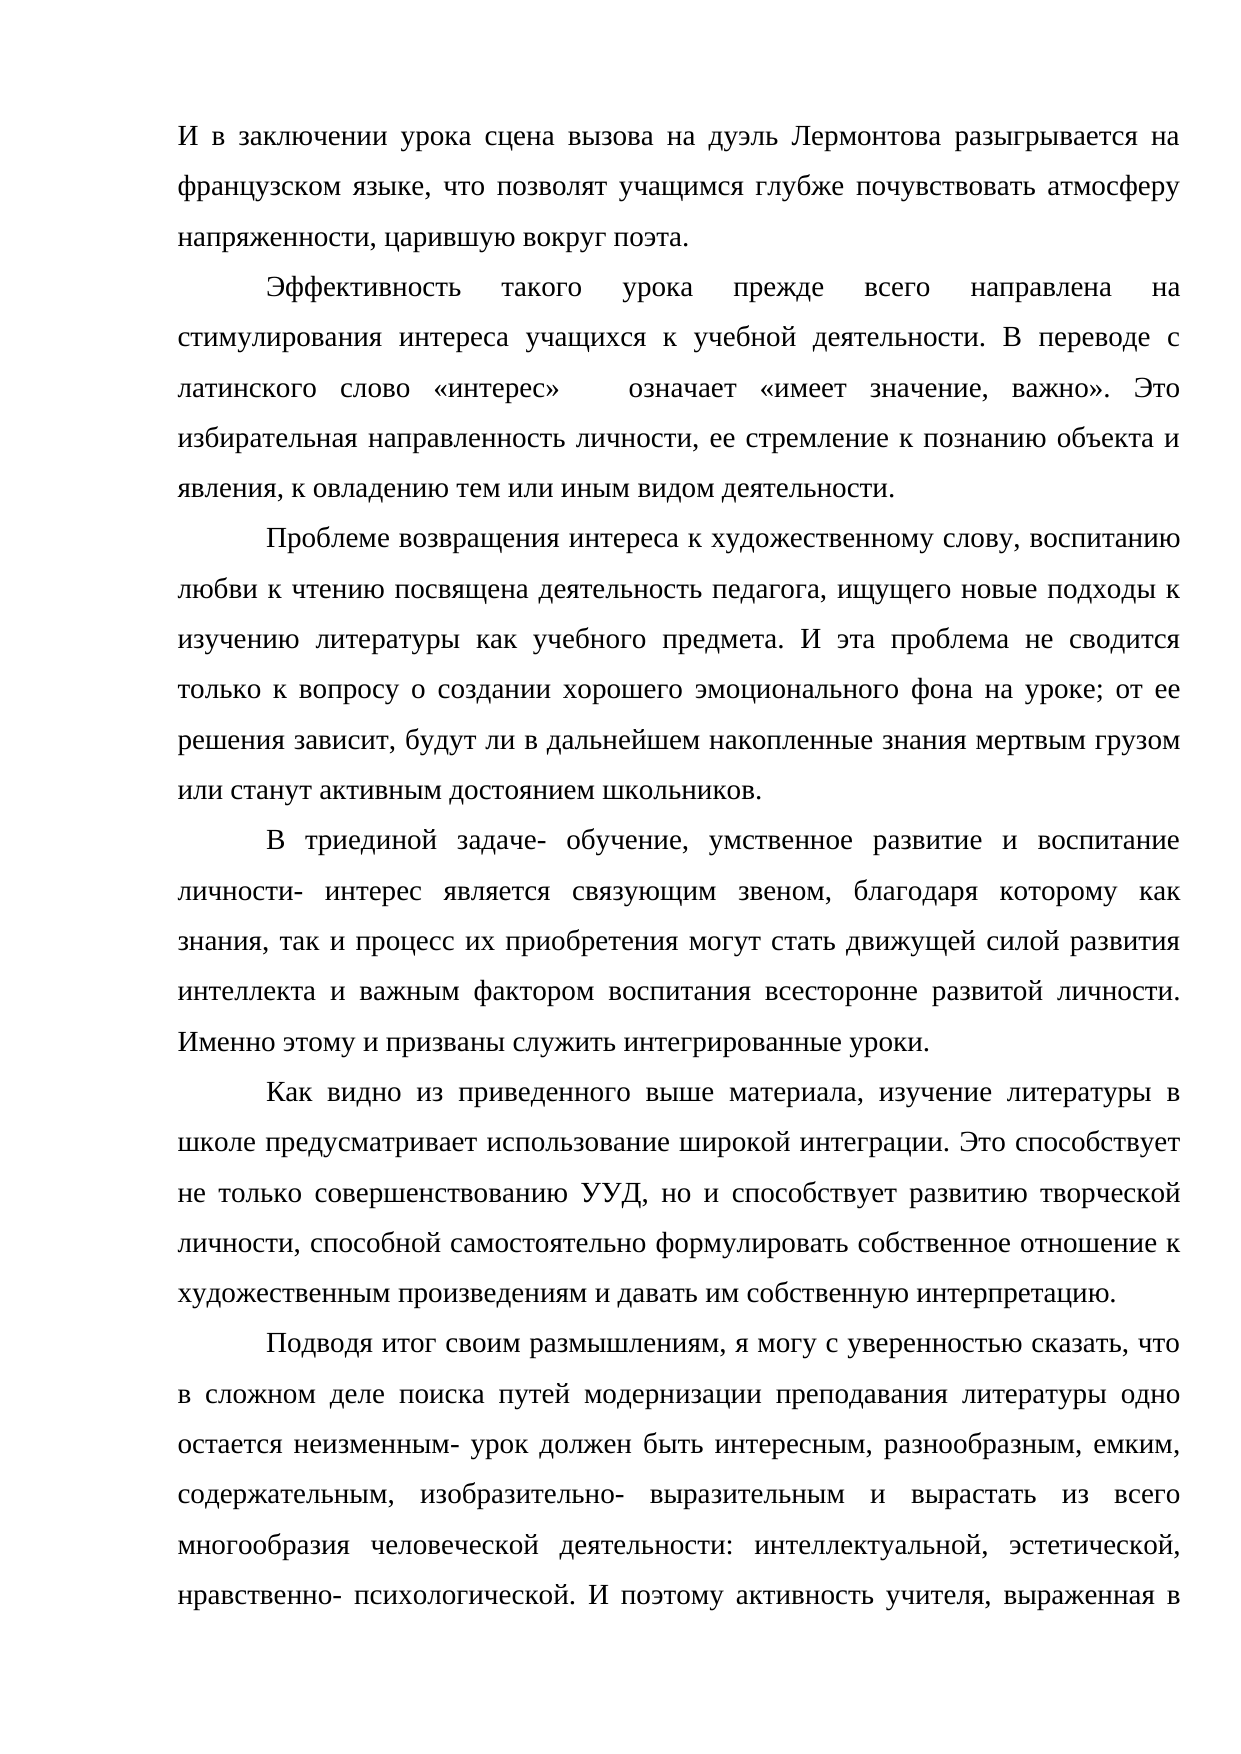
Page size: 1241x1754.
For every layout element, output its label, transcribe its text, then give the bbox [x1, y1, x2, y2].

list И в заключении урока сцена вызова на дуэль Лермонтова разыгрывается на французском языке, что позволят учащимся глубже почувствовать атмосферу напряженности, царившую вокруг поэта. [177, 118, 1181, 252]
list Эффективность такого урока прежде всего направлена на стимулирования интереса учащихся к учебной деятельности. В переводе с латинского слово «интерес» означает «имеет значение, важно». Это избирательная направленность личности, ее стремление к познанию объекта и явления, к овладению тем или иным видом деятельности. [177, 269, 1181, 504]
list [177, 1326, 1181, 1611]
list Проблеме возвращения интереса к художественному слову, воспитанию любви к чтению посвящена деятельность педагога, ищущего новые подходы к изучению литературы как учебного предмета. И эта проблема не сводится только к вопросу о создании хорошего эмоционального фона на уроке; от ее решения зависит, будут ли в дальнейшем накопленные знания мертвым грузом или станут активным достоянием школьников. [177, 521, 1181, 806]
list Как видно из приведенного выше материала, изучение литературы в школе предусматривает использование широкой интеграции. Это способствует не только совершенствованию УУД, но и способствует развитию творческой личности, способной самостоятельно формулировать собственное отношение к художественным произведениям и давать им собственную интерпретацию. [177, 1074, 1181, 1309]
list В триединой задаче- обучение, умственное развитие и воспитание личности- интерес является связующим звеном, благодаря которому как знания, так и процесс их приобретения могут стать движущей силой развития интеллекта и важным фактором воспитания всесторонне развитой личности. Именно этому и призваны служить интегрированные уроки. [177, 822, 1181, 1057]
